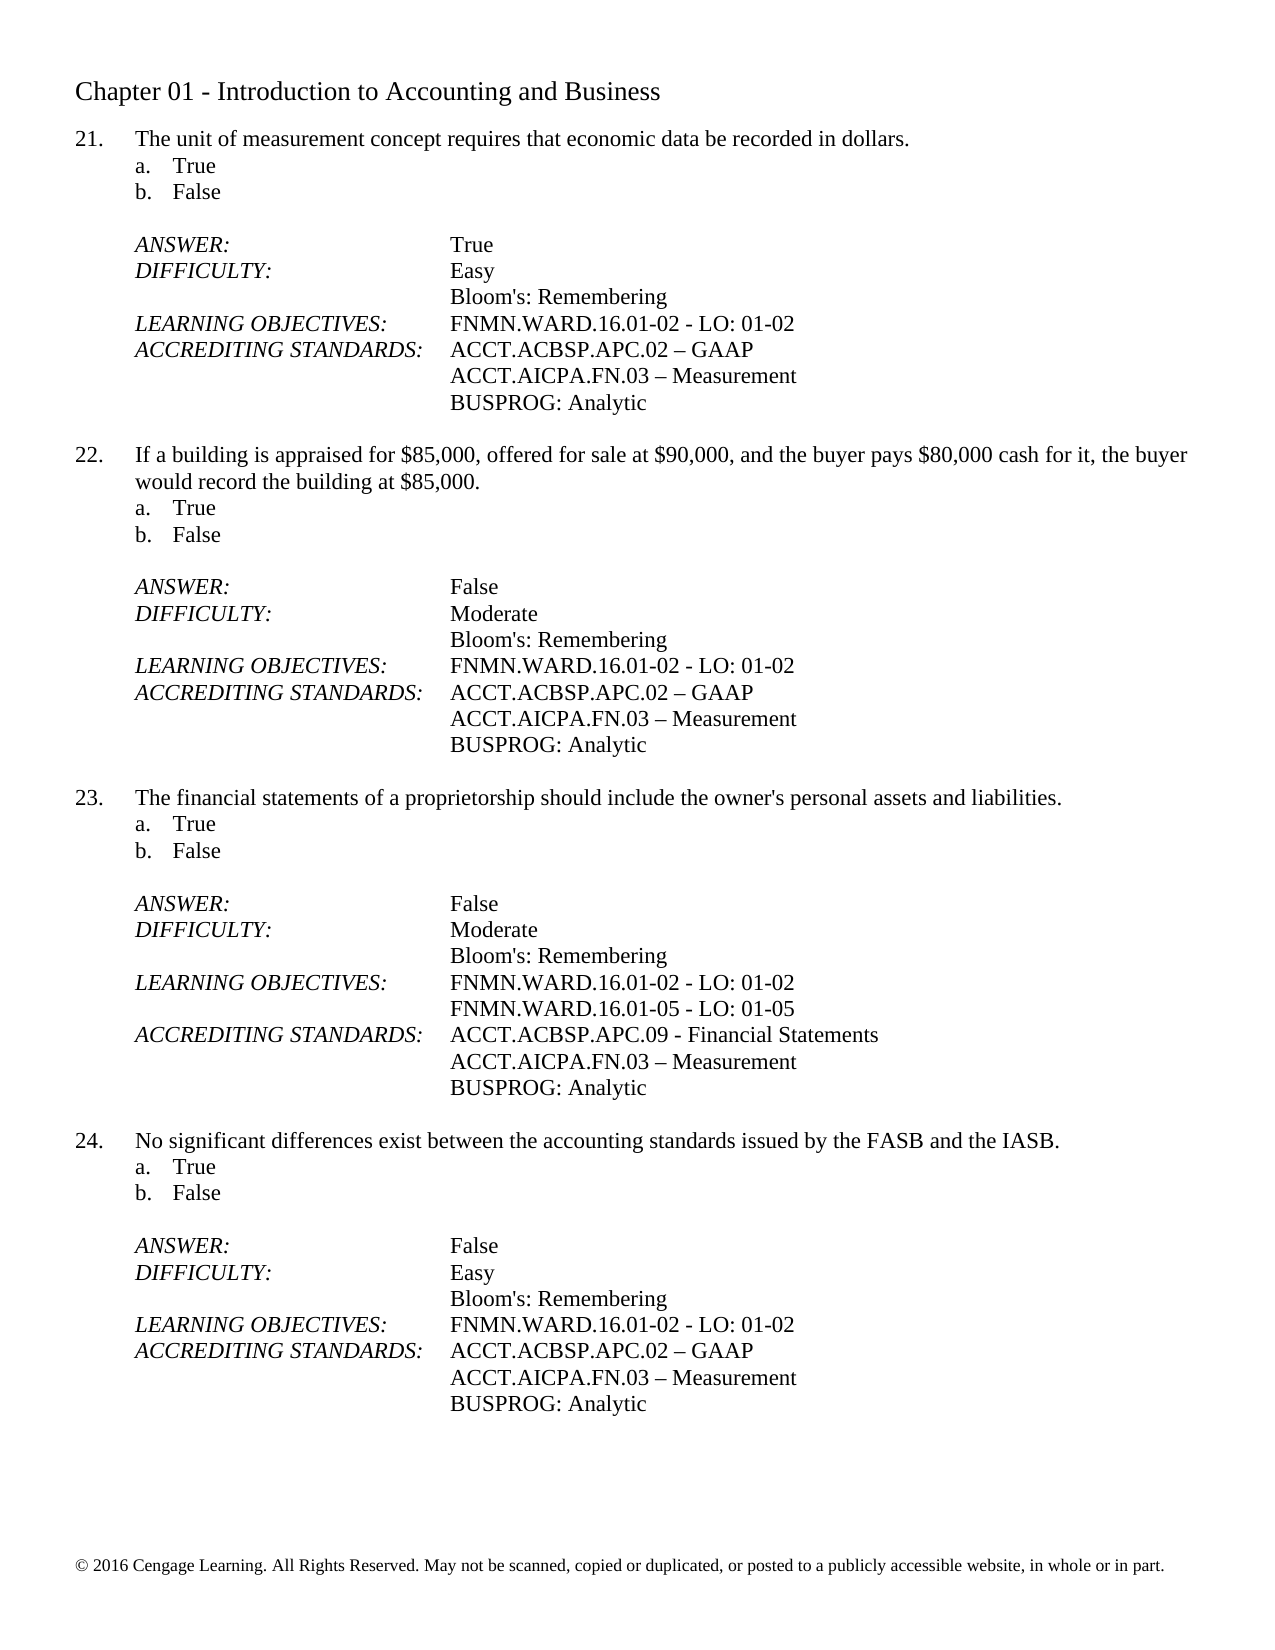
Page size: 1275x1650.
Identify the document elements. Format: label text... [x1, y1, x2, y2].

text Bloom's: Remembering [135, 283, 1200, 310]
text ACCT.AICPA.FN.03 – Measurement [135, 1048, 1200, 1074]
text DIFFICULTY: Easy [135, 1258, 1200, 1285]
text ACCREDITING STANDARDS: ACCT.ACBSP.APC.02 – GAAP [135, 1338, 1200, 1364]
text BUSPROG: Analytic [135, 1074, 1200, 1100]
list True [135, 152, 1200, 178]
text LEARNING OBJECTIVES: FNMN.WARD.16.01-02 - LO: 01-02 [135, 652, 1200, 679]
list If a building is appraised for $85,000, offered for sale at $90,000, and the buyer pays $80,000 cash for it, the buyer would record the building at $85,000. [75, 442, 1200, 494]
text DIFFICULTY: Moderate [135, 916, 1200, 942]
text LEARNING OBJECTIVES: FNMN.WARD.16.01-02 - LO: 01-02 [135, 1311, 1200, 1338]
list False [135, 1179, 1200, 1206]
text DIFFICULTY: Easy [135, 257, 1200, 283]
text LEARNING OBJECTIVES: FNMN.WARD.16.01-02 - LO: 01-02 [135, 969, 1200, 995]
text ANSWER: False [135, 1232, 1200, 1258]
text BUSPROG: Analytic [135, 1390, 1200, 1417]
text BUSPROG: Analytic [135, 731, 1200, 758]
list False [135, 521, 1200, 547]
text ANSWER: False [135, 573, 1200, 600]
text ANSWER: True [135, 231, 1200, 257]
text ACCT.AICPA.FN.03 – Measurement [135, 705, 1200, 731]
list The unit of measurement concept requires that economic data be recorded in dollars. [75, 125, 1200, 152]
text ACCT.AICPA.FN.03 – Measurement [135, 1364, 1200, 1390]
text ACCREDITING STANDARDS: ACCT.ACBSP.APC.02 – GAAP [135, 336, 1200, 362]
text ACCREDITING STANDARDS: ACCT.ACBSP.APC.02 – GAAP [135, 679, 1200, 705]
list False [135, 178, 1200, 204]
text Bloom's: Remembering [135, 626, 1200, 652]
text Bloom's: Remembering [135, 1285, 1200, 1311]
list No significant differences exist between the accounting standards issued by the FASB and the IASB. [75, 1127, 1200, 1153]
text ANSWER: False [135, 889, 1200, 916]
text BUSPROG: Analytic [135, 389, 1200, 415]
list The financial statements of a proprietorship should include the owner's personal assets and liabilities. [75, 784, 1200, 811]
text ACCT.AICPA.FN.03 – Measurement [135, 362, 1200, 389]
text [135, 310, 1200, 336]
list True [135, 494, 1200, 521]
text FNMN.WARD.16.01-05 - LO: 01-05 [135, 995, 1200, 1021]
text ACCREDITING STANDARDS: ACCT.ACBSP.APC.09 - Financial Statements [135, 1021, 1200, 1048]
list True [135, 1153, 1200, 1179]
text Bloom's: Remembering [135, 942, 1200, 969]
text DIFFICULTY: Moderate [135, 600, 1200, 626]
list True [135, 811, 1200, 837]
list False [135, 837, 1200, 863]
